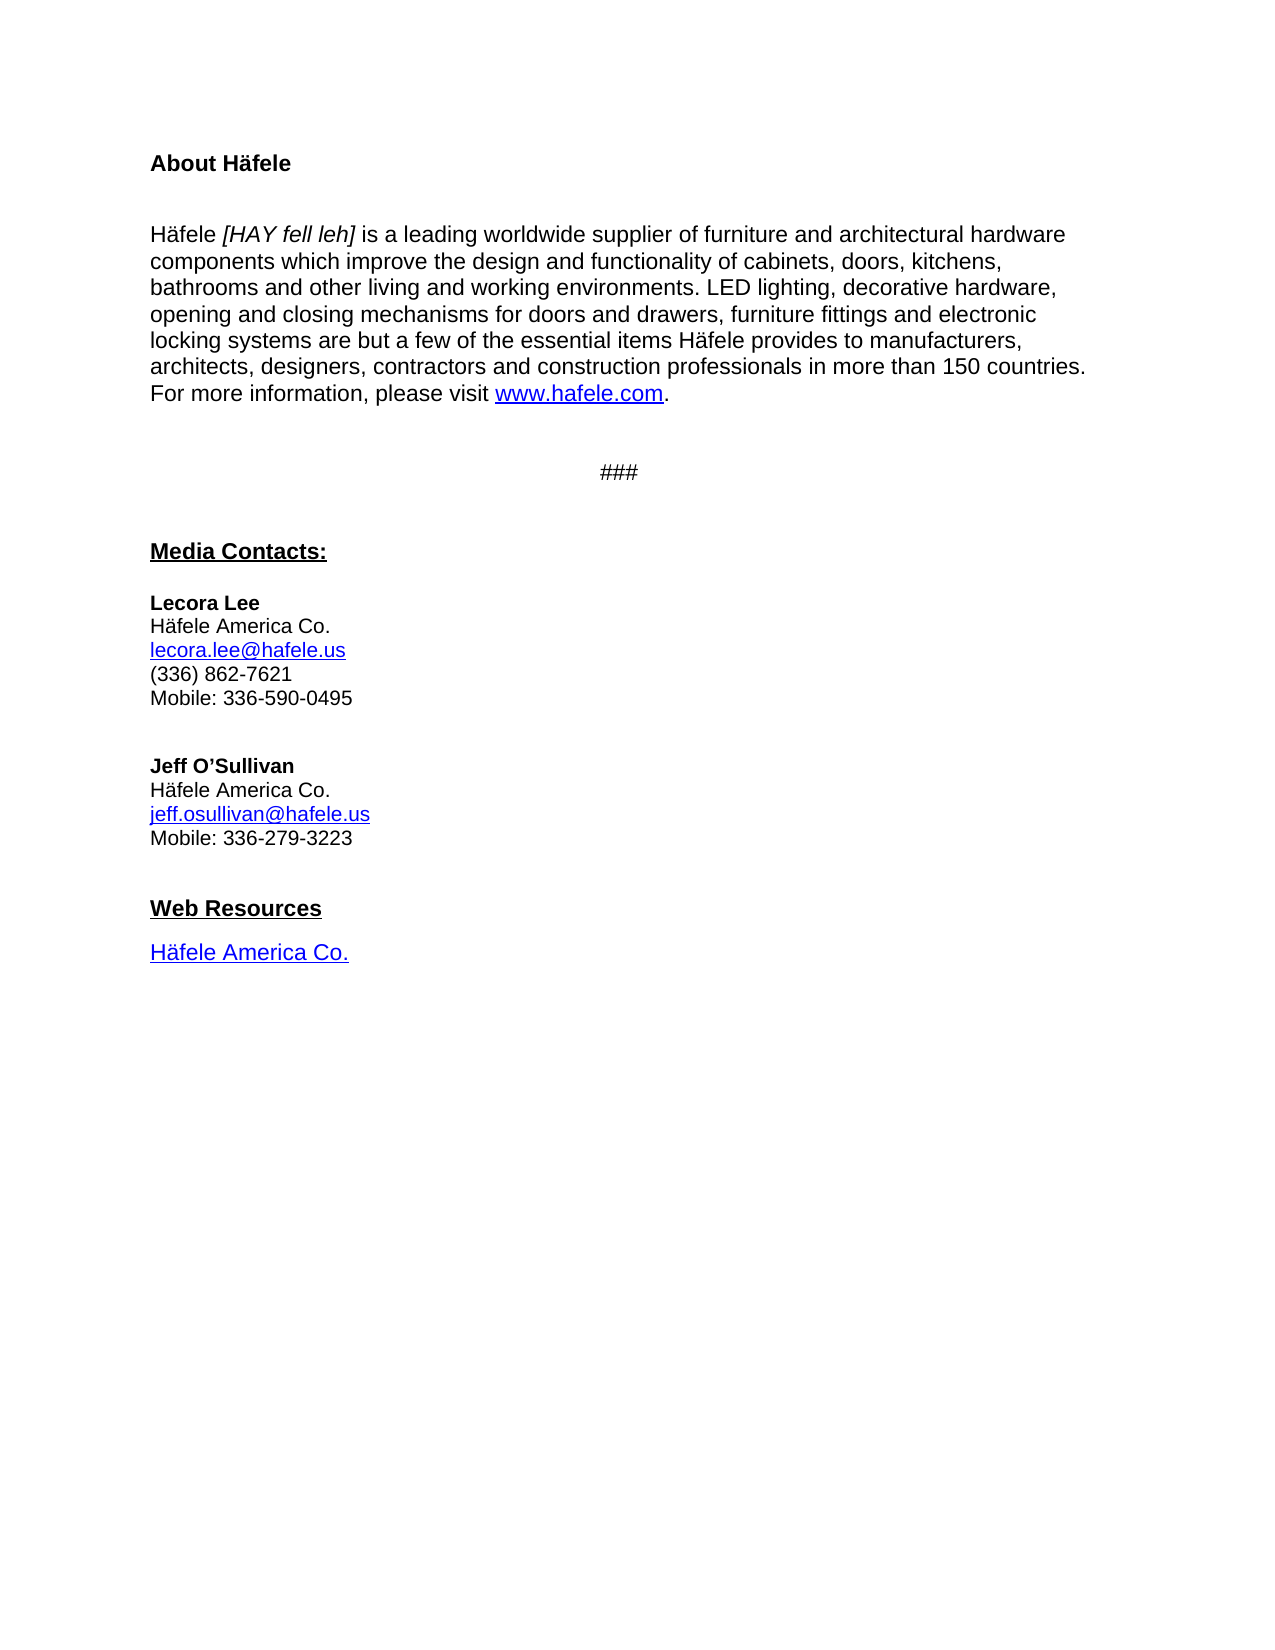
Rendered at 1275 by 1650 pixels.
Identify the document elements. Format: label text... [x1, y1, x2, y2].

text Häfele America Co. [150, 938, 1125, 966]
text Lecora Lee [150, 590, 1125, 614]
text Jeff O’Sullivan [150, 754, 1125, 778]
text Mobile: 336-279-3223 [150, 826, 1125, 850]
text ### [150, 459, 1087, 485]
text (336) 862-7621 [150, 662, 1125, 686]
text Web Resources [150, 894, 1125, 922]
text About Häfele [150, 150, 1125, 176]
text Häfele America Co. [150, 614, 1125, 638]
text Media Contacts: [150, 538, 1125, 564]
text Häfele [HAY fell leh] is a leading worldwide supplier of furniture and architectural hardware components which improve the design and functionality of cabinets, doors, kitchens, bathrooms and other living and working environments. LED lighting, decorative hardware, opening and closing mechanisms for doors and drawers, furniture fittings and electronic locking systems are but a few of the essential items Häfele provides to manufacturers, architects, designers, contractors and construction professionals in more than 150 countries. For more information, please visit www.hafele.com. [150, 221, 1087, 406]
text lecora.lee@hafele.us [150, 638, 1125, 662]
text Häfele America Co. [150, 778, 1125, 802]
text Mobile: 336-590-0495 [150, 686, 1125, 710]
text jeff.osullivan@hafele.us [150, 802, 1125, 826]
